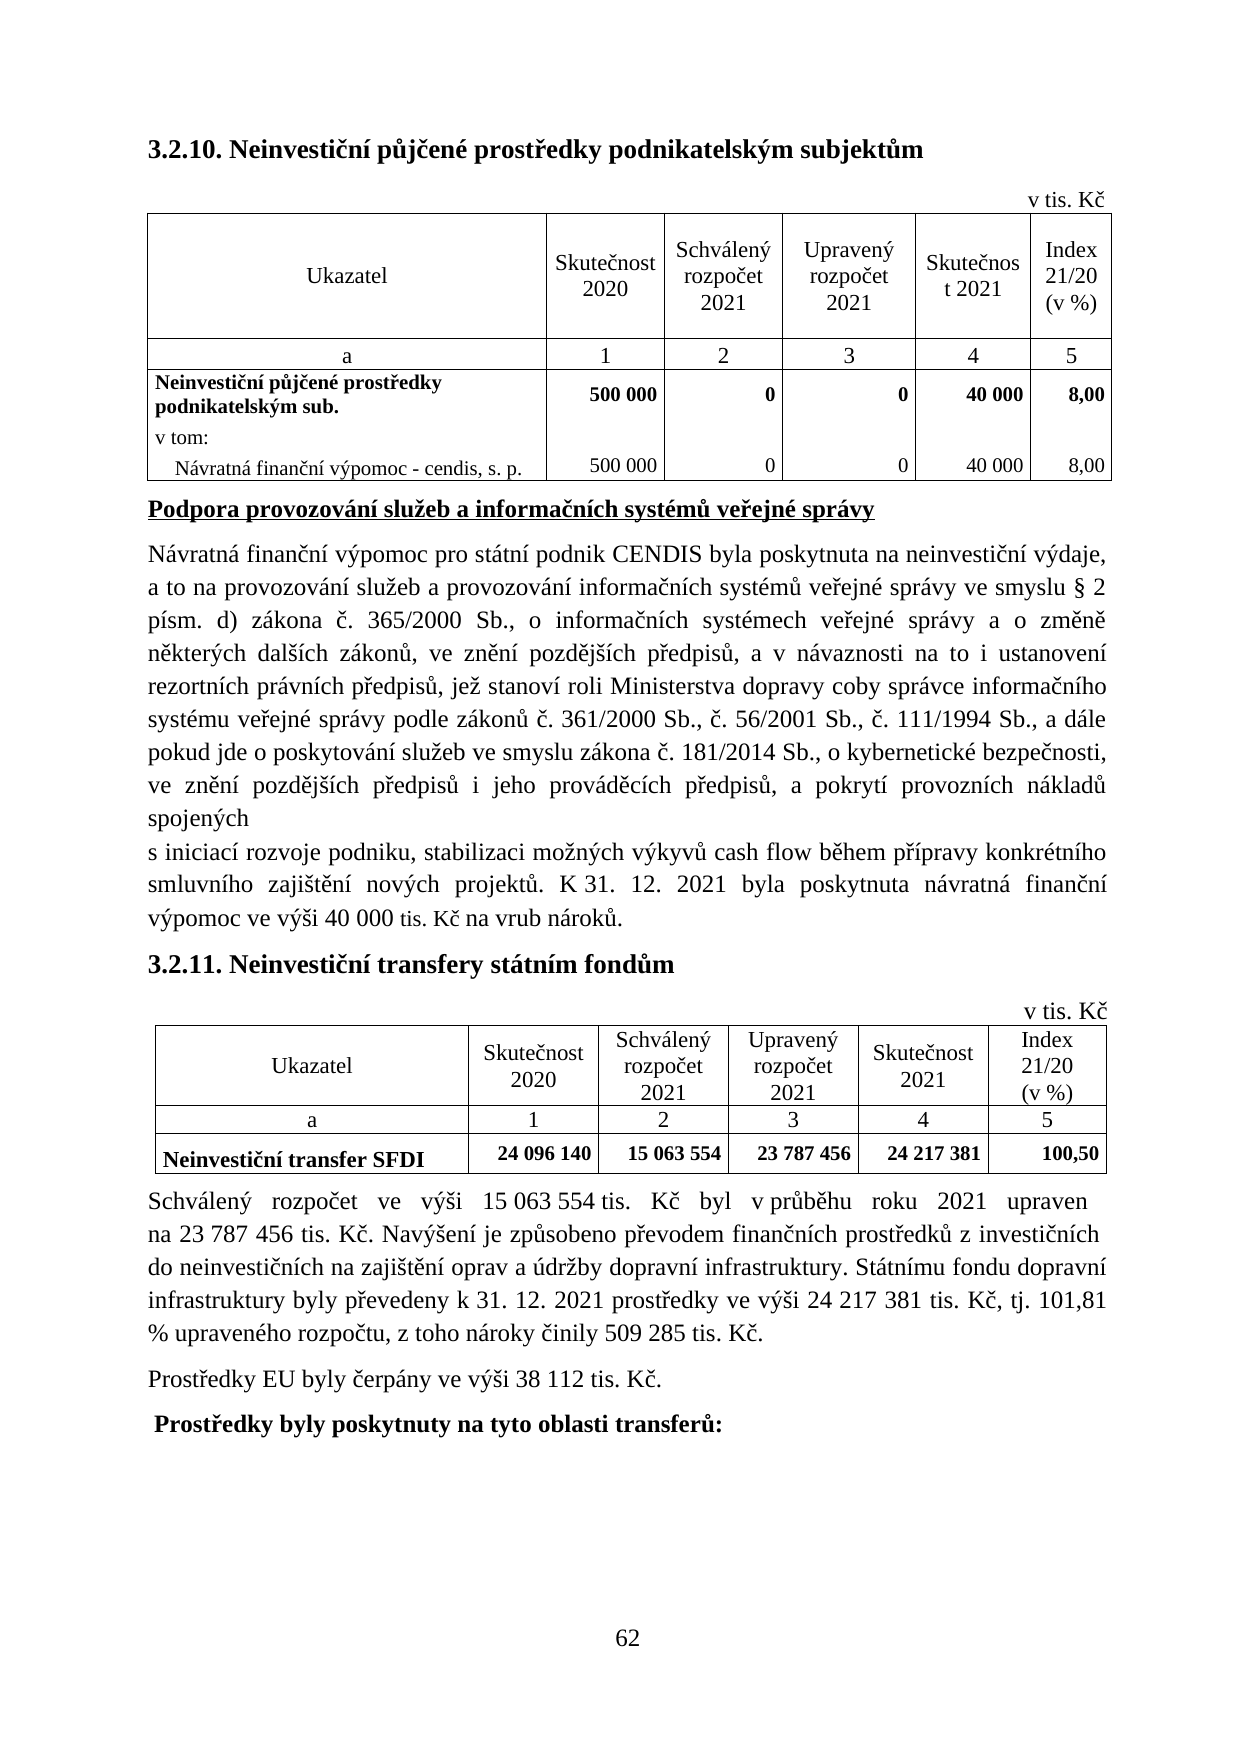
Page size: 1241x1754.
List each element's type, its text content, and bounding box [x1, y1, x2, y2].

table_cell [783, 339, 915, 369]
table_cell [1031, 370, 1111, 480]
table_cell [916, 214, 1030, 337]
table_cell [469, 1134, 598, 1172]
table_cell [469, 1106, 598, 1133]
text Neinvestiční transfery státním fondům [148, 948, 1107, 979]
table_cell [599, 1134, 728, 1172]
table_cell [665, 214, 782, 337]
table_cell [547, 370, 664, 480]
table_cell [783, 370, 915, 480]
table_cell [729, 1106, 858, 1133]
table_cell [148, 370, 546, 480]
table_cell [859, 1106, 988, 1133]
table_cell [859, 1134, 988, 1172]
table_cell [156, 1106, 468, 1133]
text Neinvestiční půjčené prostředky podnikatelským subjektům [148, 133, 1107, 164]
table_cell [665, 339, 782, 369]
text Prostředky EU byly čerpány ve výši 38 112 tis. Kč. [148, 1364, 1107, 1392]
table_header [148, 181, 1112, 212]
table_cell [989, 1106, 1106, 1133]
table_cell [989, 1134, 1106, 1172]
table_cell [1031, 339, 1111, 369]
text Prostředky byly poskytnuty na tyto oblasti transferů: [148, 1409, 1107, 1438]
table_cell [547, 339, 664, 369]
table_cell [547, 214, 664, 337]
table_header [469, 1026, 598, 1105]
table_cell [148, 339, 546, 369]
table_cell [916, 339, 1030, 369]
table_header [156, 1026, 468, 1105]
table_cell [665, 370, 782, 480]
text Podpora provozování služeb a informačních systémů veřejné správy [148, 494, 1107, 523]
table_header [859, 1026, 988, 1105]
text Schválený rozpočet ve výši 15 063 554 tis. Kč byl v průběhu roku 2021 upraven na 23 787 456 tis. Kč. Navýšení je způsobeno převodem finančních prostředků z investičních do neinvestičních na zajištění oprav a údržby dopravní infrastruktury. Státnímu fondu dopravní infrastruktury byly převedeny k 31. 12. 2021 prostředky ve výši 24 217 381 tis. Kč, tj. 101,81 % upraveného rozpočtu, z toho nároky činily 509 285 tis. Kč. [148, 1186, 1107, 1347]
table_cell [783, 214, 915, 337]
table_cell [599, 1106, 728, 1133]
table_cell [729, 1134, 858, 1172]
text Návratná finanční výpomoc pro státní podnik CENDIS byla poskytnuta na neinvestiční výdaje, a to na provozování služeb a provozování informačních systémů veřejné správy ve smyslu § 2 písm. d) zákona č. 365/2000 Sb., o informačních systémech veřejné správy a o změně některých dalších zákonů, ve znění pozdějších předpisů, a v návaznosti na to i ustanovení rezortních právních předpisů, jež stanoví roli Ministerstva dopravy coby správce informačního systému veřejné správy podle zákonů č. 361/2000 Sb., č. 56/2001 Sb., č. 111/1994 Sb., a dále pokud jde o poskytování služeb ve smyslu zákona č. 181/2014 Sb., o kybernetické bezpečnosti, ve znění pozdějších předpisů i jeho prováděcích předpisů, a pokrytí provozních nákladů spojených s iniciací rozvoje podniku, stabilizaci možných výkyvů cash flow během přípravy konkrétního smluvního zajištění nových projektů. K 31. 12. 2021 byla poskytnuta návratná finanční výpomoc ve výši 40 000 tis. Kč na vrub nároků. [148, 539, 1107, 931]
text v tis. Kč [185, 996, 1107, 1025]
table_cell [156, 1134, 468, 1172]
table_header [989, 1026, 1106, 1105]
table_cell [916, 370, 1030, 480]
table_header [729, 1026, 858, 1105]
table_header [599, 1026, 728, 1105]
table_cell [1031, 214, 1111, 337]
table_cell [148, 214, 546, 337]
